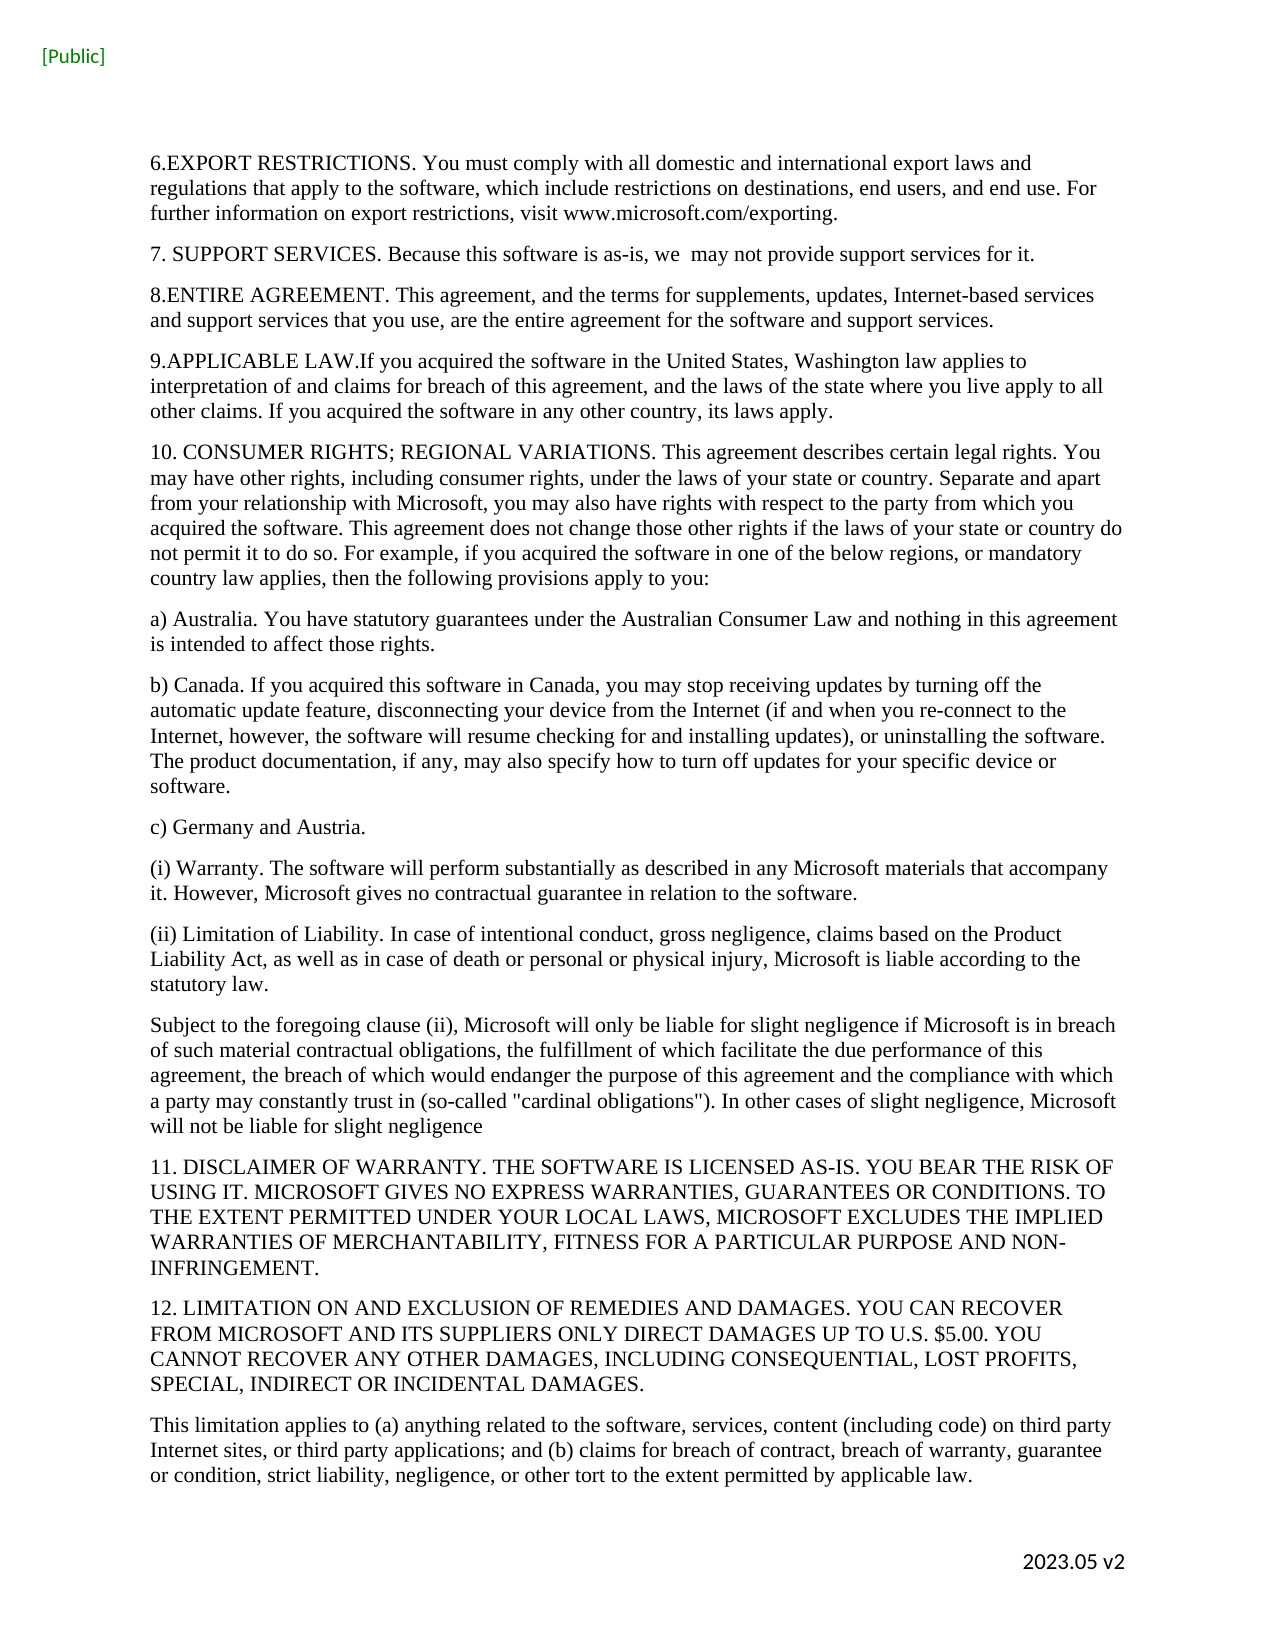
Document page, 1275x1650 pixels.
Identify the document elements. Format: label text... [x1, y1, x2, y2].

text 10. CONSUMER RIGHTS; REGIONAL VARIATIONS. This agreement describes certain legal rights. You may have other rights, including consumer rights, under the laws of your state or country. Separate and apart from your relationship with Microsoft, you may also have rights with respect to the party from which you acquired the software. This agreement does not change those other rights if the laws of your state or country do not permit it to do so. For example, if you acquired the software in one of the below regions, or mandatory country law applies, then the following provisions apply to you: [150, 439, 1125, 591]
text 9.APPLICABLE LAW.If you acquired the software in the United States, Washington law applies to interpretation of and claims for breach of this agreement, and the laws of the state where you live apply to all other claims. If you acquired the software in any other country, its laws apply. [150, 348, 1125, 424]
text (i) Warranty. The software will perform substantially as described in any Microsoft materials that accompany it. However, Microsoft gives no contractual guarantee in relation to the software. [150, 855, 1125, 905]
text (ii) Limitation of Liability. In case of intentional conduct, gross negligence, claims based on the Product Liability Act, as well as in case of death or personal or physical injury, Microsoft is liable according to the statutory law. [150, 921, 1125, 996]
text 8.ENTIRE AGREEMENT. This agreement, and the terms for supplements, updates, Internet-based services and support services that you use, are the entire agreement for the software and support services. [150, 282, 1125, 332]
text 7. SUPPORT SERVICES. Because this software is as-is, we may not provide support services for it. [150, 241, 1125, 266]
text 11. DISCLAIMER OF WARRANTY. THE SOFTWARE IS LICENSED AS-IS. YOU BEAR THE RISK OF USING IT. MICROSOFT GIVES NO EXPRESS WARRANTIES, GUARANTEES OR CONDITIONS. TO THE EXTENT PERMITTED UNDER YOUR LOCAL LAWS, MICROSOFT EXCLUDES THE IMPLIED WARRANTIES OF MERCHANTABILITY, FITNESS FOR A PARTICULAR PURPOSE AND NON-INFRINGEMENT. [150, 1154, 1125, 1280]
text c) Germany and Austria. [150, 814, 1125, 839]
text 6.EXPORT RESTRICTIONS. You must comply with all domestic and international export laws and regulations that apply to the software, which include restrictions on destinations, end users, and end use. For further information on export restrictions, visit www.microsoft.com/exporting. [150, 150, 1125, 226]
text b) Canada. If you acquired this software in Canada, you may stop receiving updates by turning off the automatic update feature, disconnecting your device from the Internet (if and when you re-connect to the Internet, however, the software will resume checking for and installing updates), or uninstalling the software. The product documentation, if any, may also specify how to turn off updates for your specific device or software. [150, 672, 1125, 798]
text a) Australia. You have statutory guarantees under the Australian Consumer Law and nothing in this agreement is intended to affect those rights. [150, 606, 1125, 657]
text Subject to the foregoing clause (ii), Microsoft will only be liable for slight negligence if Microsoft is in breach of such material contractual obligations, the fulfillment of which facilitate the due performance of this agreement, the breach of which would endanger the purpose of this agreement and the compliance with which a party may constantly trust in (so-called "cardinal obligations"). In other cases of slight negligence, Microsoft will not be liable for slight negligence [150, 1012, 1125, 1138]
